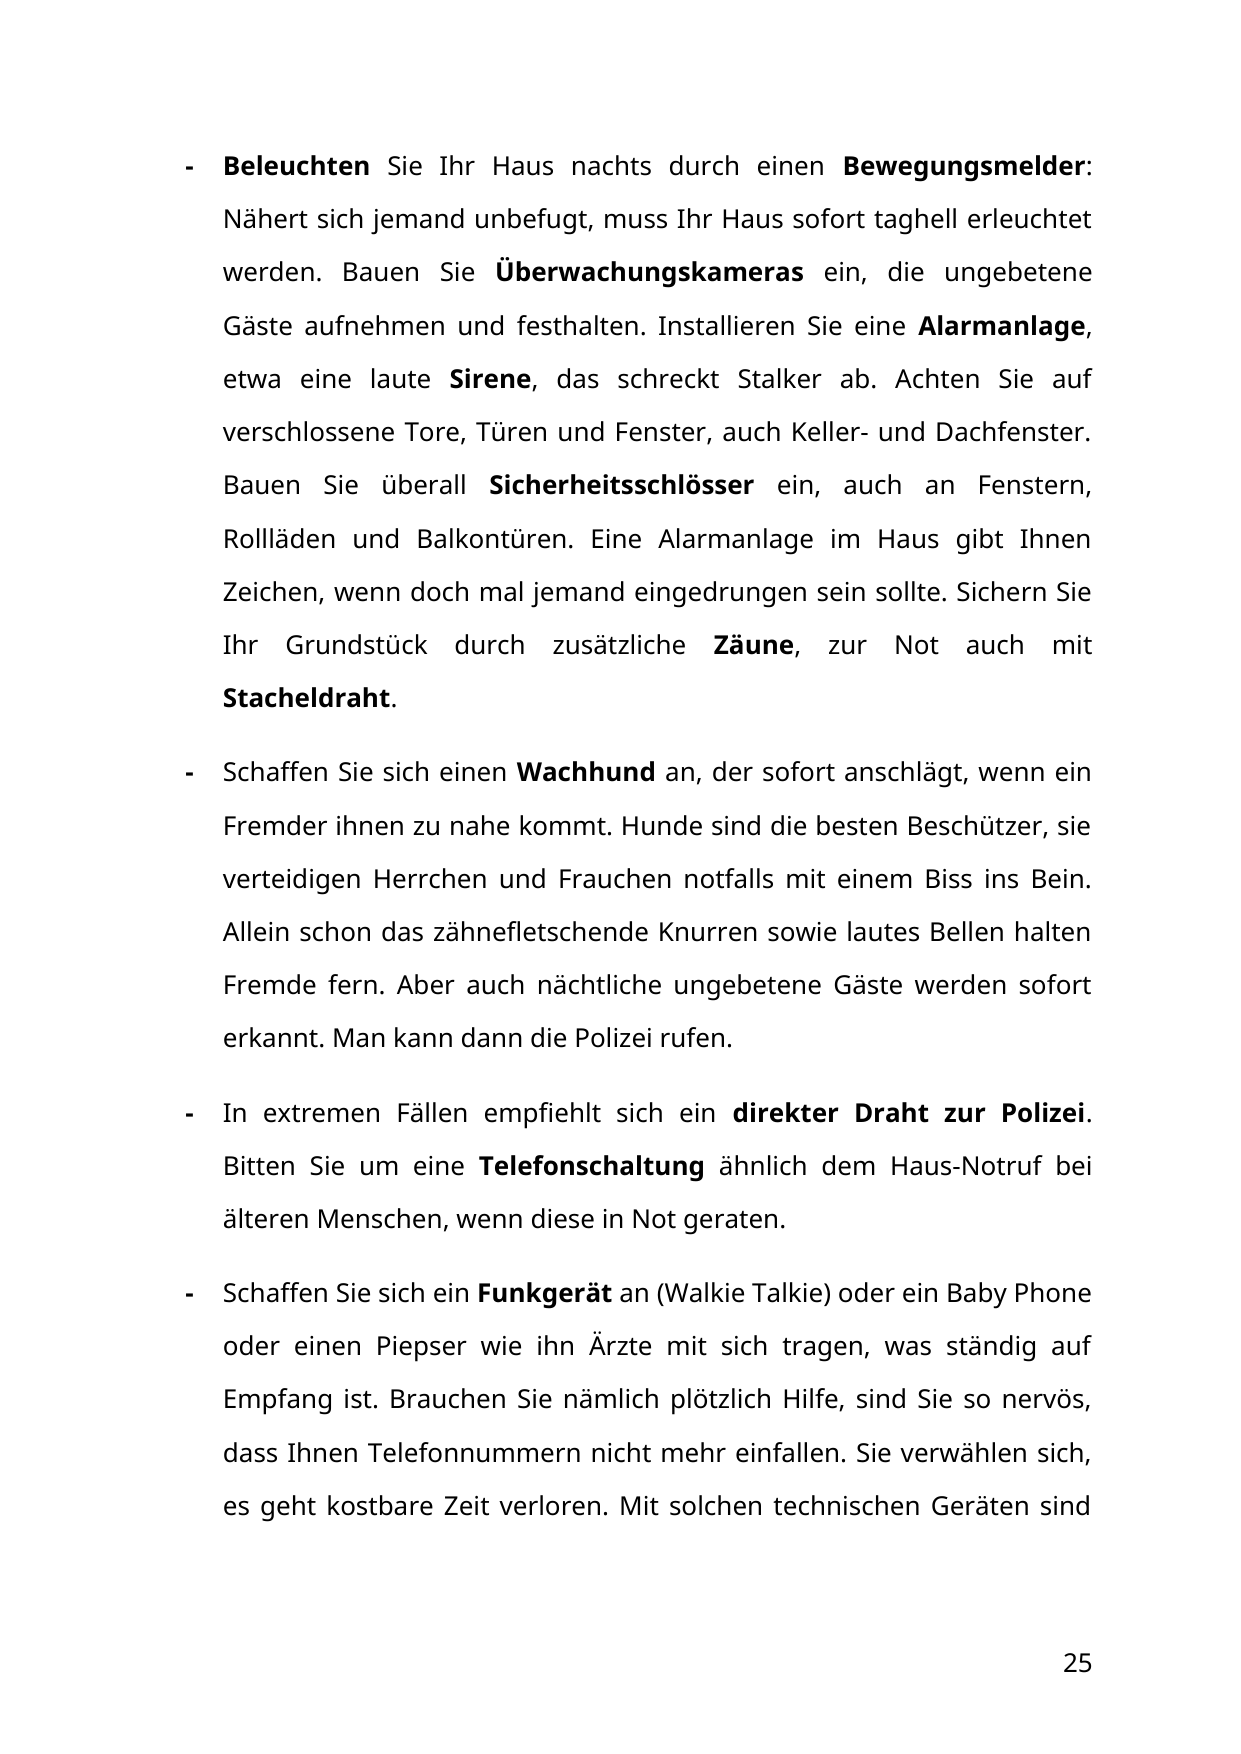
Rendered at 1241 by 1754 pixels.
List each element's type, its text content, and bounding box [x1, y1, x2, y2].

list Beleuchten Sie Ihr Haus nachts durch einen Bewegungsmelder: Nähert sich jemand unbefugt, muss Ihr Haus sofort taghell erleuchtet werden. Bauen Sie Überwachungskameras ein, die ungebetene Gäste aufnehmen und festhalten. Installieren Sie eine Alarmanlage, etwa eine laute Sirene, das schreckt Stalker ab. Achten Sie auf verschlossene Tore, Türen und Fenster, auch Keller- und Dachfenster. Bauen Sie überall Sicherheitsschlösser ein, auch an Fenstern, Rollläden und Balkontüren. Eine Alarmanlage im Haus gibt Ihnen Zeichen, wenn doch mal jemand eingedrungen sein sollte. Sichern Sie Ihr Grundstück durch zusätzliche Zäune, zur Not auch mit Stacheldraht. [185, 148, 1093, 715]
list Schaffen Sie sich einen Wachhund an, der sofort anschlägt, wenn ein Fremder ihnen zu nahe kommt. Hunde sind die besten Beschützer, sie verteidigen Herrchen und Frauchen notfalls mit einem Biss ins Bein. Allein schon das zähnefletschende Knurren sowie lautes Bellen halten Fremde fern. Aber auch nächtliche ungebetene Gäste werden sofort erkannt. Man kann dann die Polizei rufen. [185, 754, 1093, 1056]
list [185, 1275, 1093, 1523]
list In extremen Fällen empfiehlt sich ein direkter Draht zur Polizei. Bitten Sie um eine Telefonschaltung ähnlich dem Haus-Notruf bei älteren Menschen, wenn diese in Not geraten. [185, 1094, 1093, 1236]
